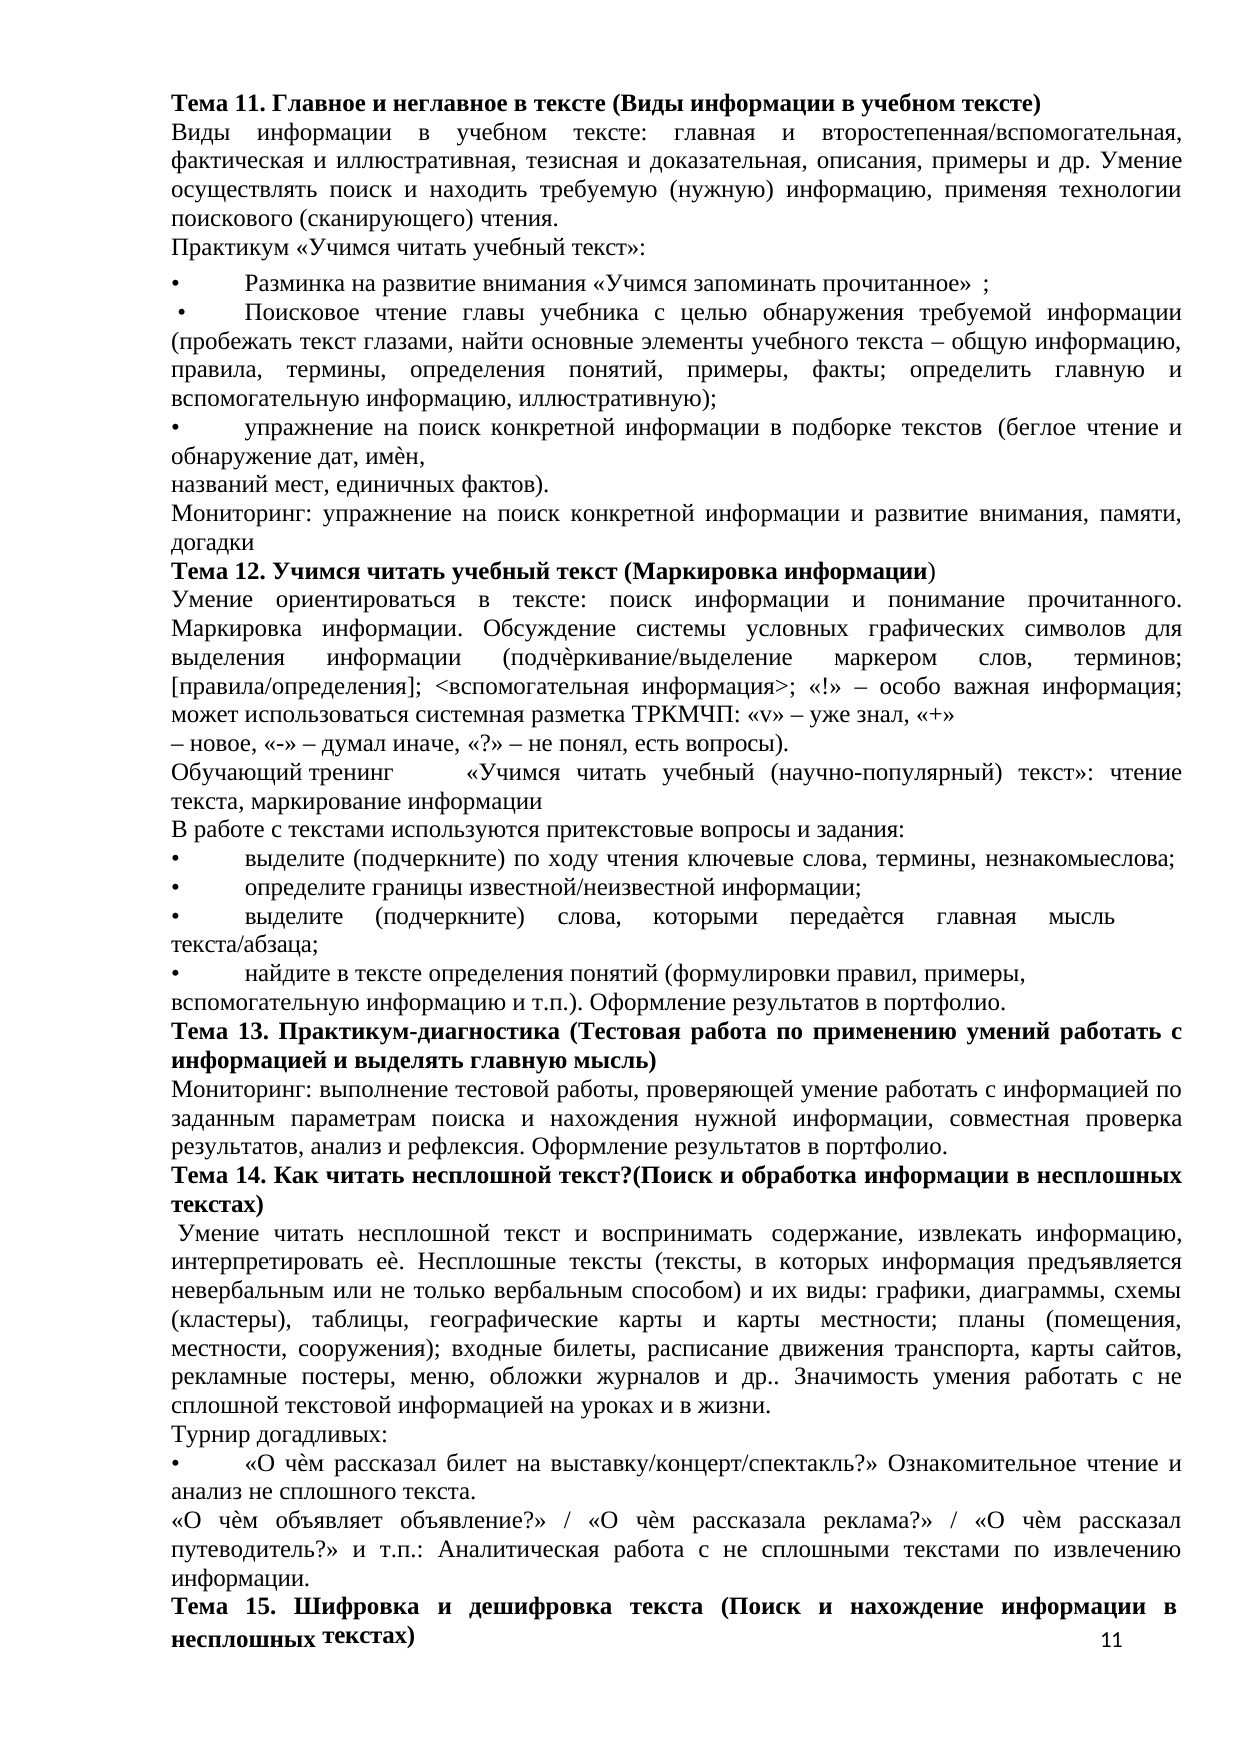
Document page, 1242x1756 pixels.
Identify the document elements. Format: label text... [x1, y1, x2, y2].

text названий мест, единичных фактов). [171, 469, 1197, 498]
text Тема 11. Главное и неглавное в тексте (Виды информации в учебном тексте) [171, 88, 1197, 117]
text Турнир догадливых: [171, 1419, 1197, 1448]
text Тема 14. Как читать несплошной текст?(Поиск и обработка информации в несплошных текстах) [171, 1160, 1183, 1218]
text Обучающий тренинг «Учимся читать учебный (научно-популярный) текст»: чтение текста, маркирование информации [171, 757, 1183, 814]
text Практикум «Учимся читать учебный текст»: [171, 232, 1197, 261]
text Тема 15. Шифровка и дешифровка текста (Поиск и нахождение информации в [171, 1591, 1197, 1620]
text Мониторинг: упражнение на поиск конкретной информации и развитие внимания, памяти, догадки [171, 498, 1183, 556]
list найдите в тексте определения понятий (формулировки правил, примеры, вспомогательную информацию и т.п.). Оформление результатов в портфолио. [171, 958, 1028, 1016]
text Виды информации в учебном тексте: главная и второстепенная/вспомогательная, фактическая и иллюстративная, тезисная и доказательная, описания, примеры и др. Умение осуществлять поиск и находить требуемую (нужную) информацию, применяя технологии поискового (сканирующего) чтения. [171, 117, 1183, 232]
text В работе с текстами используются притекстовые вопросы и задания: [171, 814, 1197, 843]
list упражнение на поиск конкретной информации в подборке текстов (беглое чтение и обнаружение дат, имѐн, [171, 412, 1183, 469]
text Умение читать несплошной текст и воспринимать содержание, извлекать информацию, интерпретировать еѐ. Несплошные тексты (тексты, в которых информация предъявляется невербальным или не только вербальным способом) и их виды: графики, диаграммы, схемы (кластеры), таблицы, географические карты и карты местности; планы (помещения, местности, сооружения); входные билеты, расписание движения транспорта, карты сайтов, рекламные постеры, меню, обложки журналов и др.. Значимость умения работать с не сплошной текстовой информацией на уроках и в жизни. [171, 1218, 1183, 1419]
text Умение ориентироваться в тексте: поиск информации и понимание прочитанного. Маркировка информации. Обсуждение системы условных графических символов для выделения информации (подчѐркивание/выделение маркером слов, терминов; [правила/определения]; <вспомогательная информация>; «!» – особо важная информация; может использоваться системная разметка ТРКМЧП: «v» – уже знал, «+» [171, 584, 1183, 728]
text Тема 13. Практикум-диагностика (Тестовая работа по применению умений работать с информацией и выделять главную мысль) [171, 1016, 1183, 1074]
list «О чѐм рассказал билет на выставку/концерт/спектакль?» Ознакомительное чтение и анализ не сплошного текста. [171, 1448, 1183, 1505]
list выделите (подчеркните) по ходу чтения ключевые слова, термины, незнакомыеслова; [171, 843, 1197, 872]
text Мониторинг: выполнение тестовой работы, проверяющей умение работать с информацией по заданным параметрам поиска и нахождения нужной информации, совместная проверка результатов, анализ и рефлексия. Оформление результатов в портфолио. [171, 1074, 1183, 1160]
text Тема 12. Учимся читать учебный текст (Маркировка информации) [171, 556, 1197, 584]
text несплошных текстах) 11 [171, 1620, 1197, 1653]
list Поисковое чтение главы учебника с целью обнаружения требуемой информации (пробежать текст глазами, найти основные элементы учебного текста – общую информацию, правила, термины, определения понятий, примеры, факты; определить главную и вспомогательную информацию, иллюстративную); [171, 297, 1183, 412]
list выделите (подчеркните) слова, которыми передаѐтся главная мысль текста/абзаца; [171, 901, 1117, 958]
list определите границы известной/неизвестной информации; [171, 872, 1197, 901]
list Разминка на развитие внимания «Учимся запоминать прочитанное» ; [171, 268, 1197, 297]
text – новое, «-» – думал иначе, «?» – не понял, есть вопросы). [171, 728, 1197, 757]
text «О чѐм объявляет объявление?» / «О чѐм рассказала реклама?» / «О чѐм рассказал путеводитель?» и т.п.: Аналитическая работа с не сплошными текстами по извлечению информации. [171, 1505, 1182, 1591]
